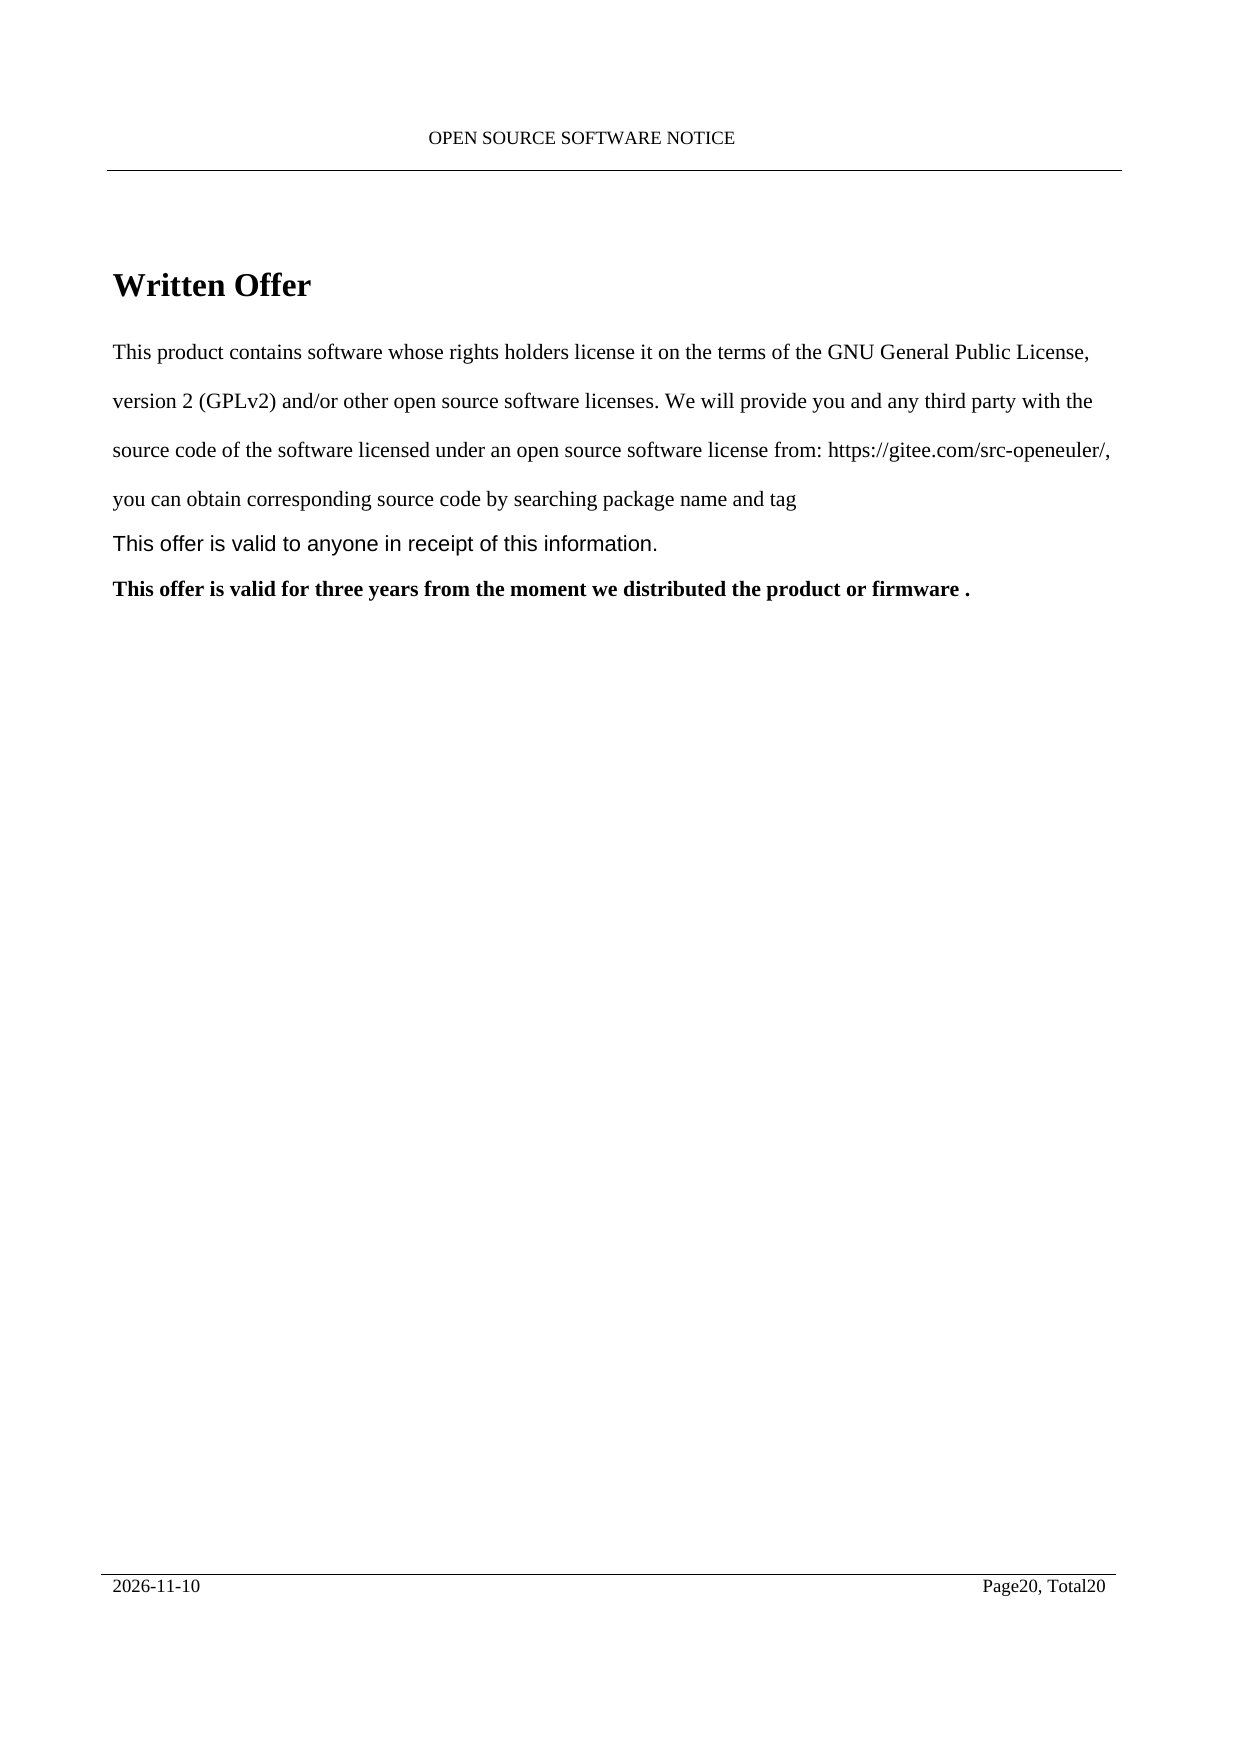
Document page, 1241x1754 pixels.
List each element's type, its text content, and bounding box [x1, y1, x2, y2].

text This product contains software whose rights holders license it on the terms of the GNU General Public License, version 2 (GPLv2) and/or other open source software licenses. We will provide you and any third party with the source code of the software licensed under an open source software license from: https://gitee.com/src-openeuler/, you can obtain corresponding source code by searching package name and tag [112, 336, 1128, 514]
text This offer is valid to anyone in receipt of this information. [112, 527, 1128, 559]
text Written Offer [112, 251, 1128, 316]
text This offer is valid for three years from the moment we distributed the product or firmware . [112, 572, 1128, 604]
